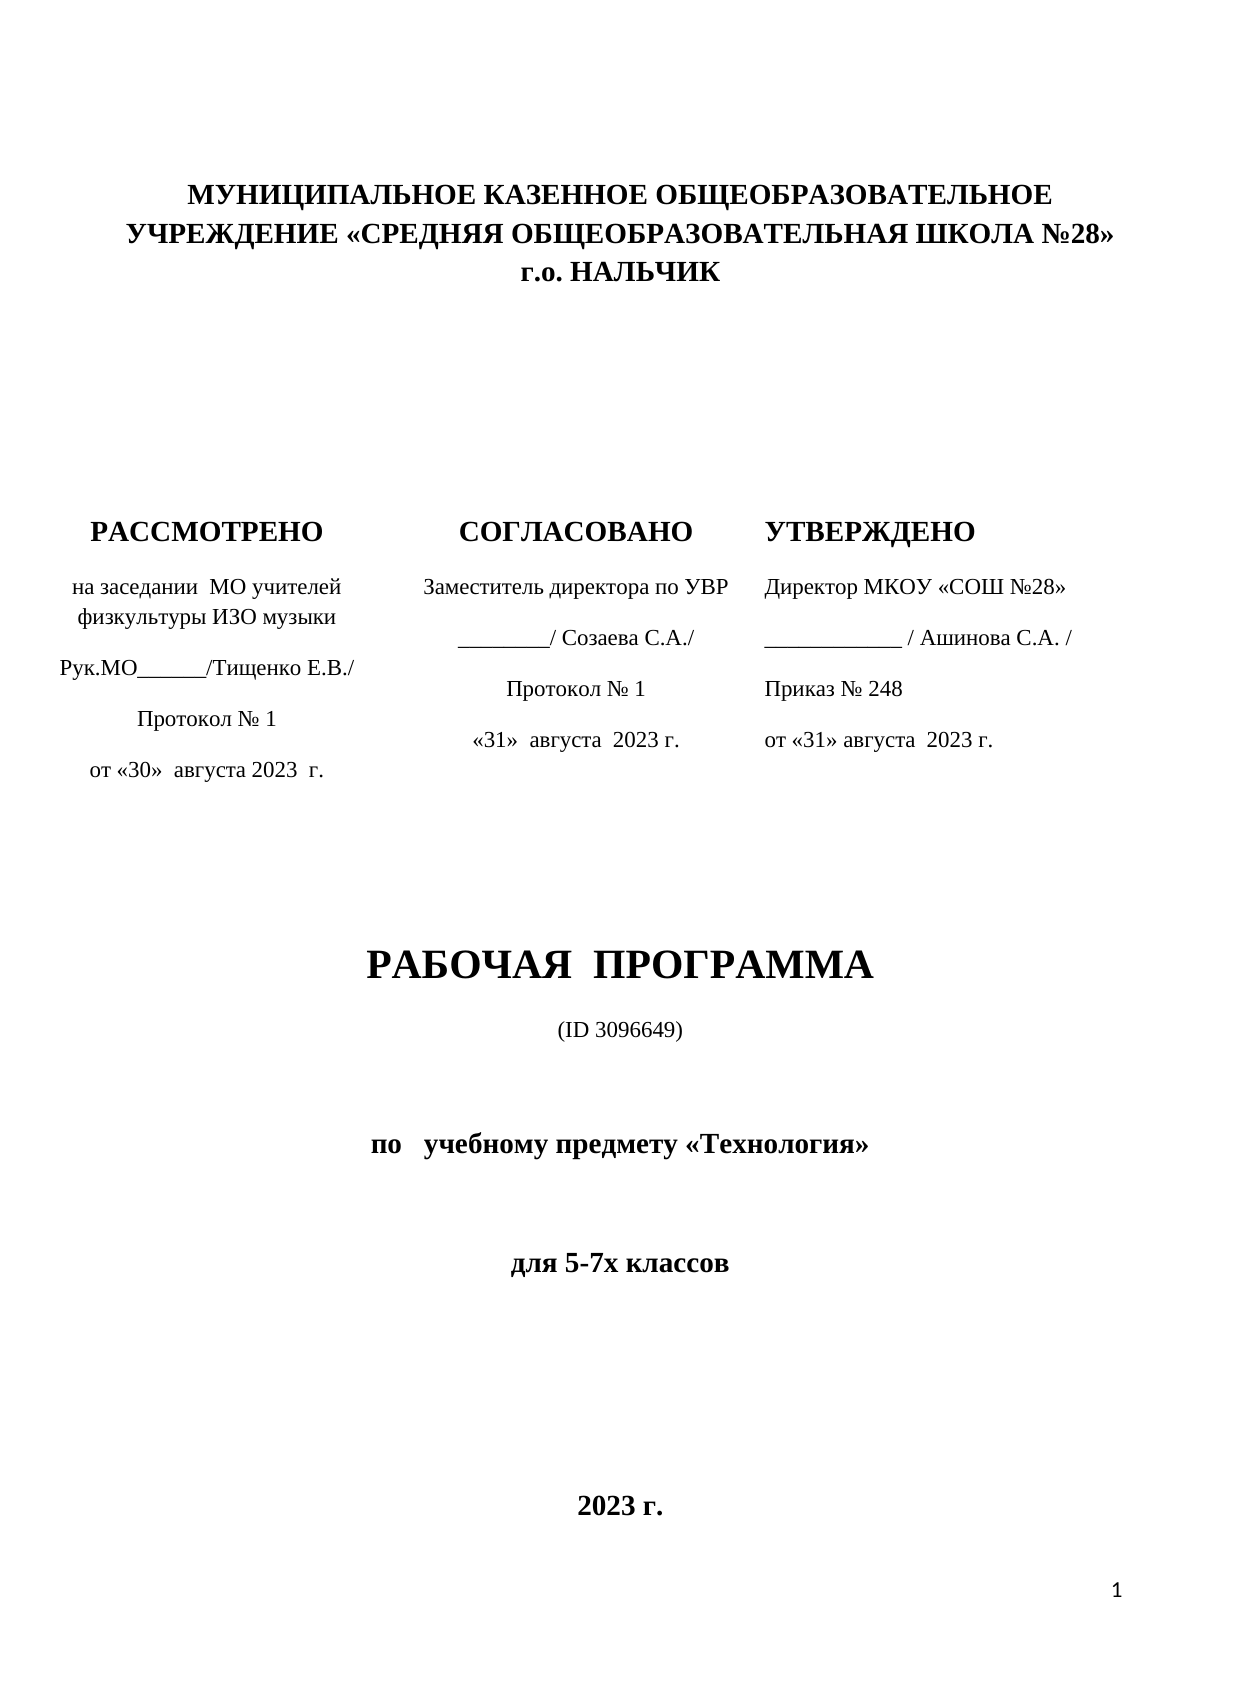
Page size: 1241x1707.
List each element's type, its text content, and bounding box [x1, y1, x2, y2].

table_header РАССМОТРЕНО на заседании МО учителей физкультуры ИЗО музыки Рук.МО______/Тищенко Е.В./ Протокол № 1 от «30» августа 2023 г. [15, 514, 399, 858]
text по учебному предмету «Технология» [118, 1126, 1122, 1160]
text для 5-7х классов [118, 1245, 1122, 1278]
table_header СОГЛАСОВАНО Заместитель директора по УВР ________/ Созаева С.А./ Протокол № 1 «31» августа 2023 г. [399, 514, 753, 858]
text (ID 3096649) [118, 1016, 1122, 1042]
table_header УТВЕРЖДЕНО Директор МКОУ «СОШ №28» ____________ / Ашинова С.А. / Приказ № 248 от «31» августа 2023 г. [753, 514, 1240, 858]
text МУНИЦИПАЛЬНОЕ КАЗЕННОЕ ОБЩЕОБРАЗОВАТЕЛЬНОЕ УЧРЕЖДЕНИЕ «СРЕДНЯЯ ОБЩЕОБРАЗОВАТЕЛЬНАЯ ШКОЛА №28» г.о. НАЛЬЧИК [118, 177, 1122, 288]
text 2023 г. [118, 1488, 1122, 1521]
text РАБОЧАЯ ПРОГРАММА [118, 940, 1122, 988]
